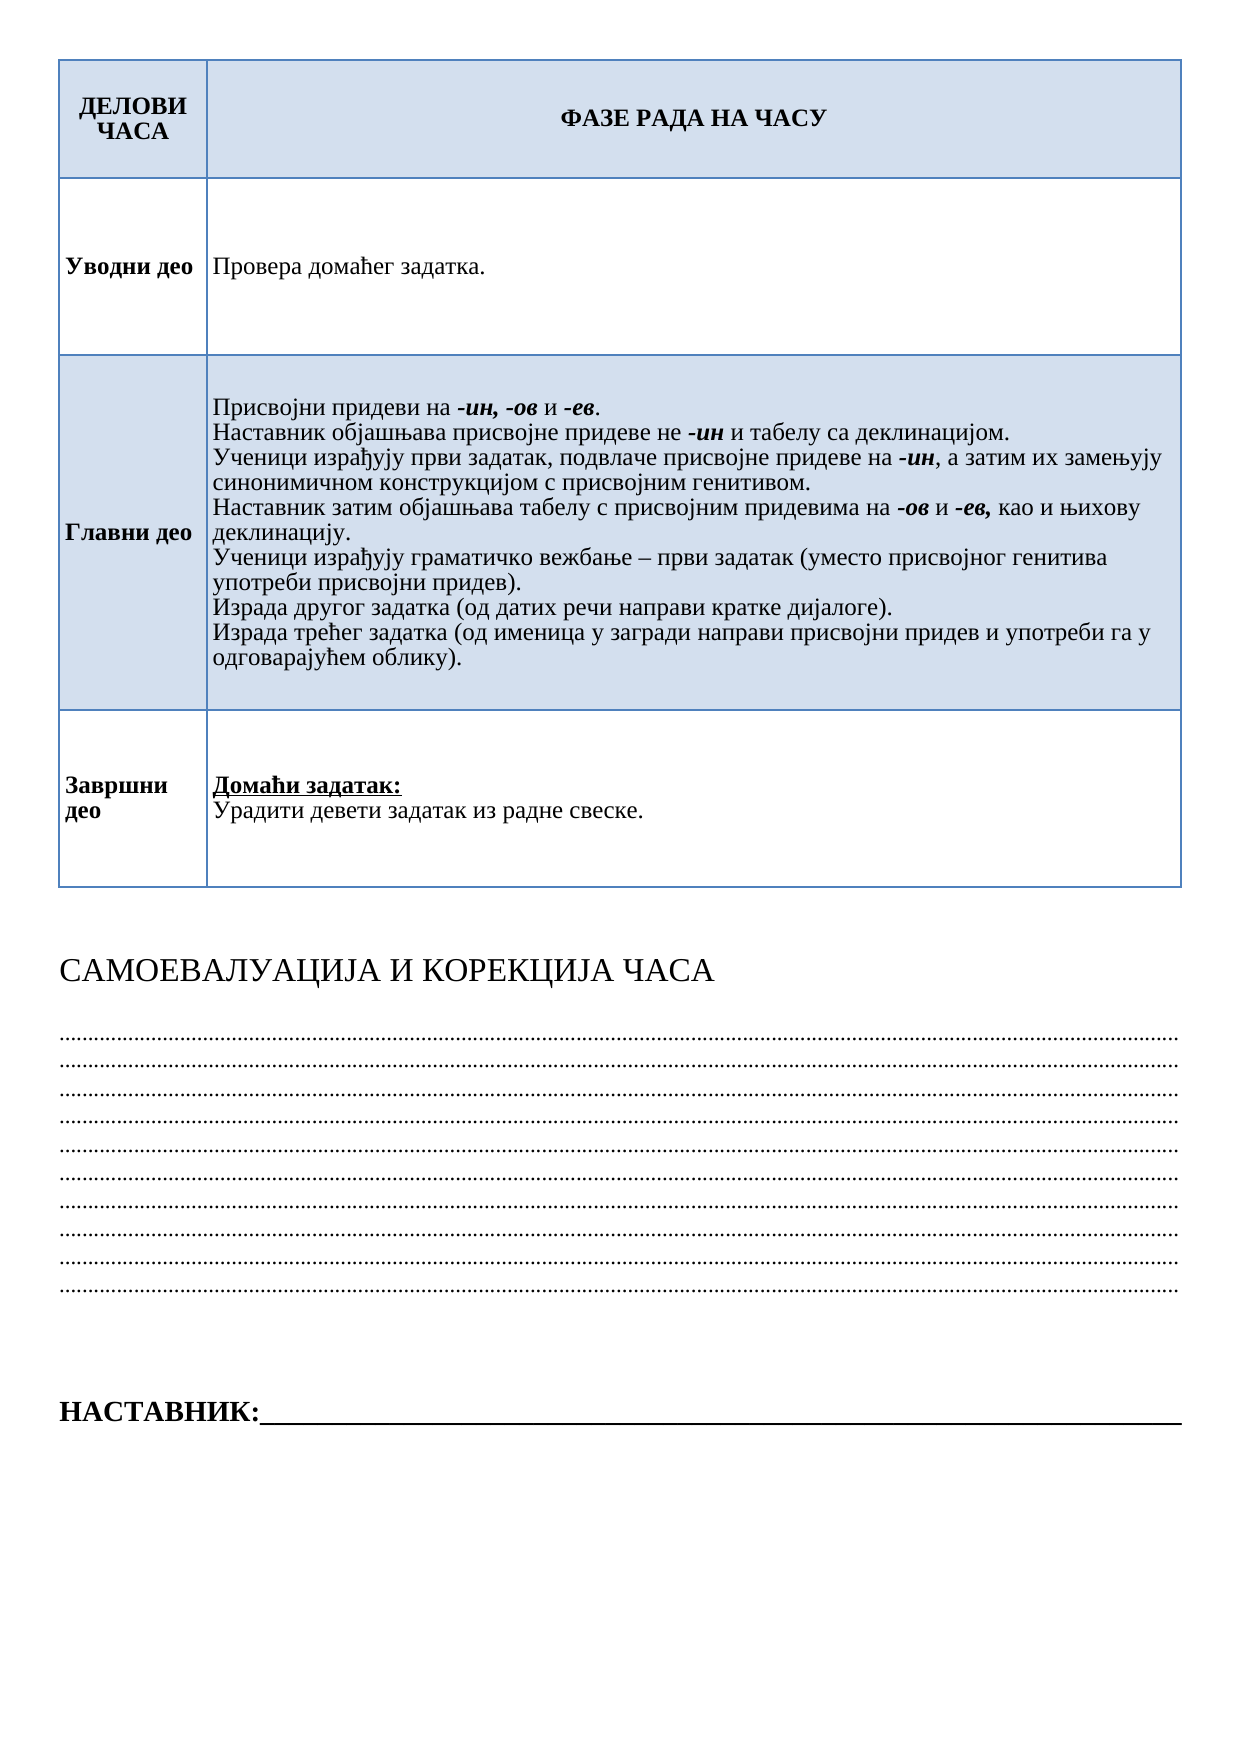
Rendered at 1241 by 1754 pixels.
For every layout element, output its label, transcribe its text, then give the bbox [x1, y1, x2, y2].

text НАСТАВНИК: [59, 1388, 1181, 1430]
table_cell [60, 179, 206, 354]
text САМОЕВАЛУАЦИЈА И КОРЕКЦИЈА ЧАСА [59, 951, 1181, 989]
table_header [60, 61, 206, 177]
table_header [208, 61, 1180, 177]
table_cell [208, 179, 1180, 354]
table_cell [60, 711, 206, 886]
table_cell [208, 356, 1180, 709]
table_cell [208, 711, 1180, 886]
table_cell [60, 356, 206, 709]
